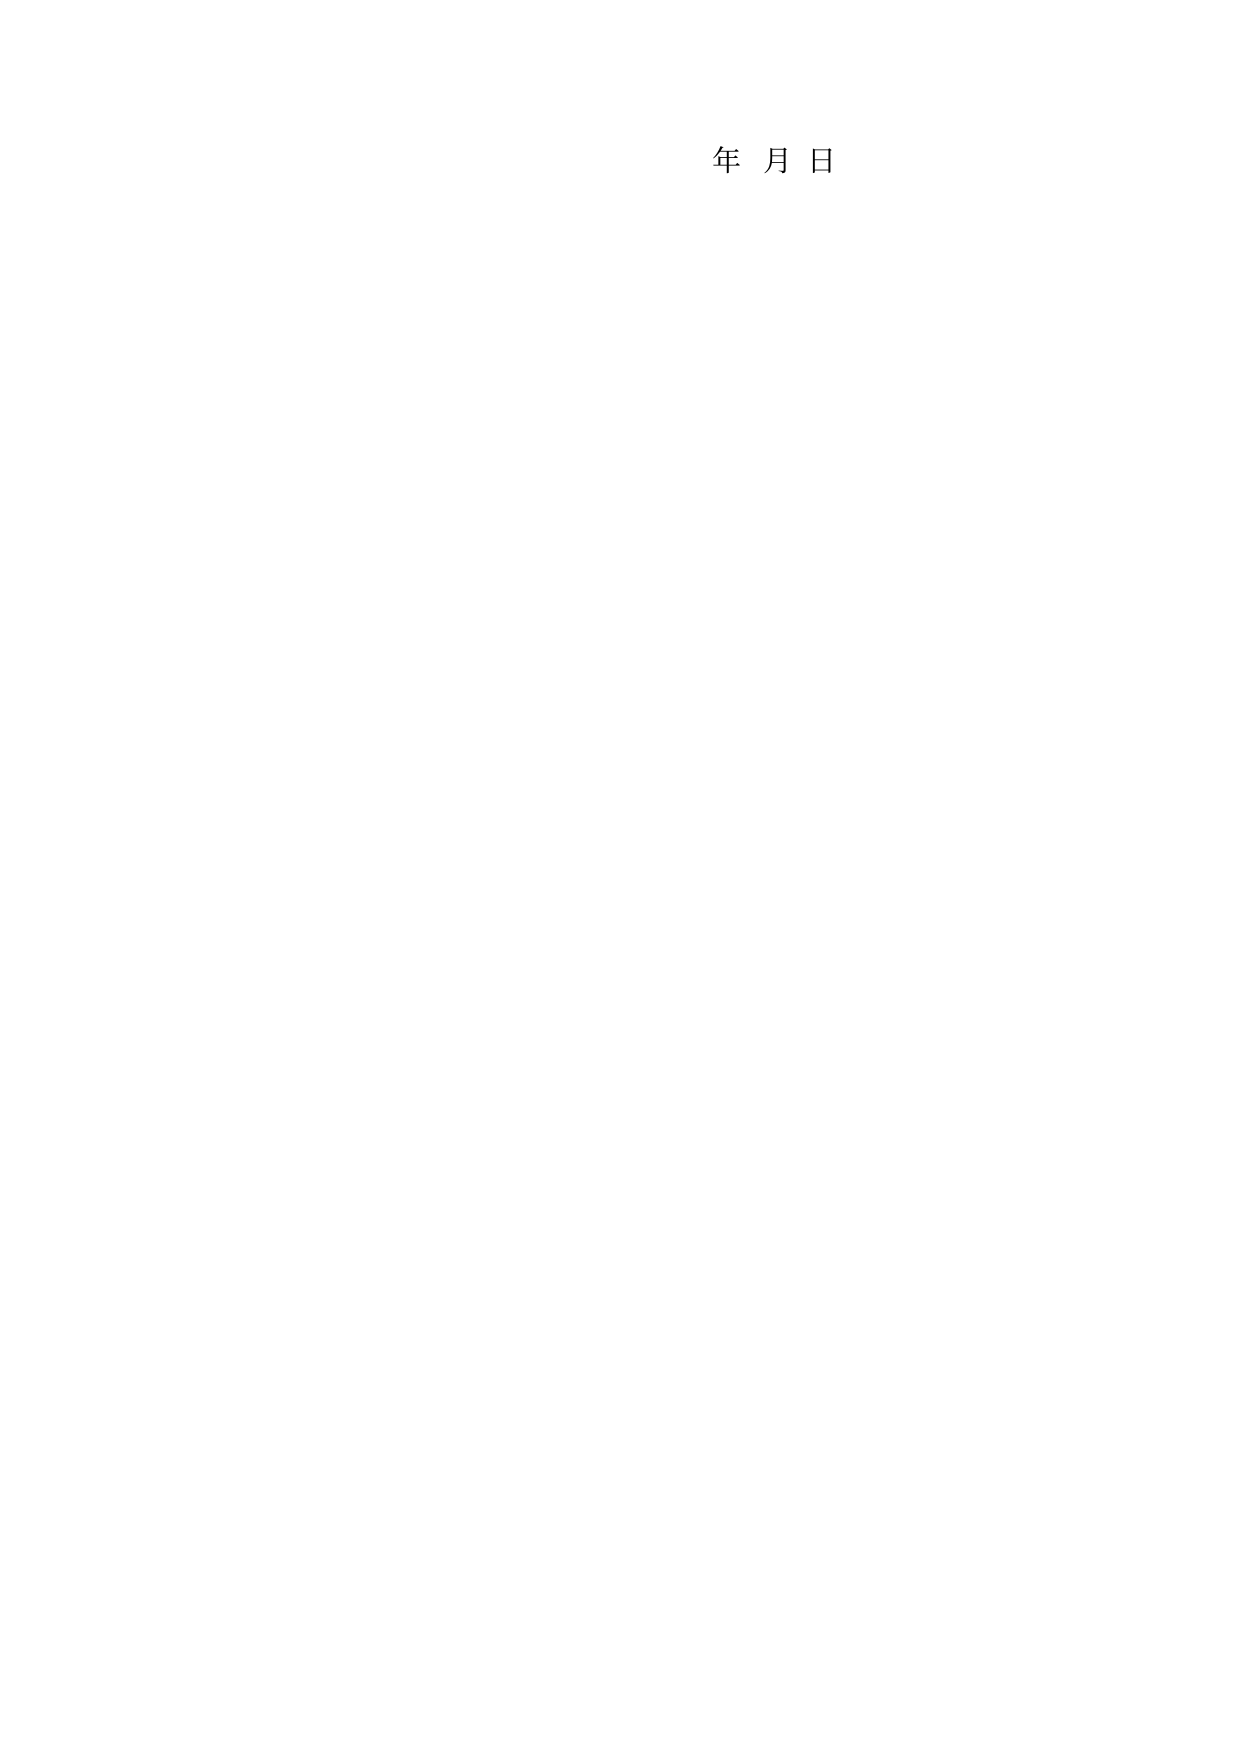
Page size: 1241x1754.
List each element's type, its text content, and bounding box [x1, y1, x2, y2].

text 年 月 日 [187, 127, 1053, 192]
